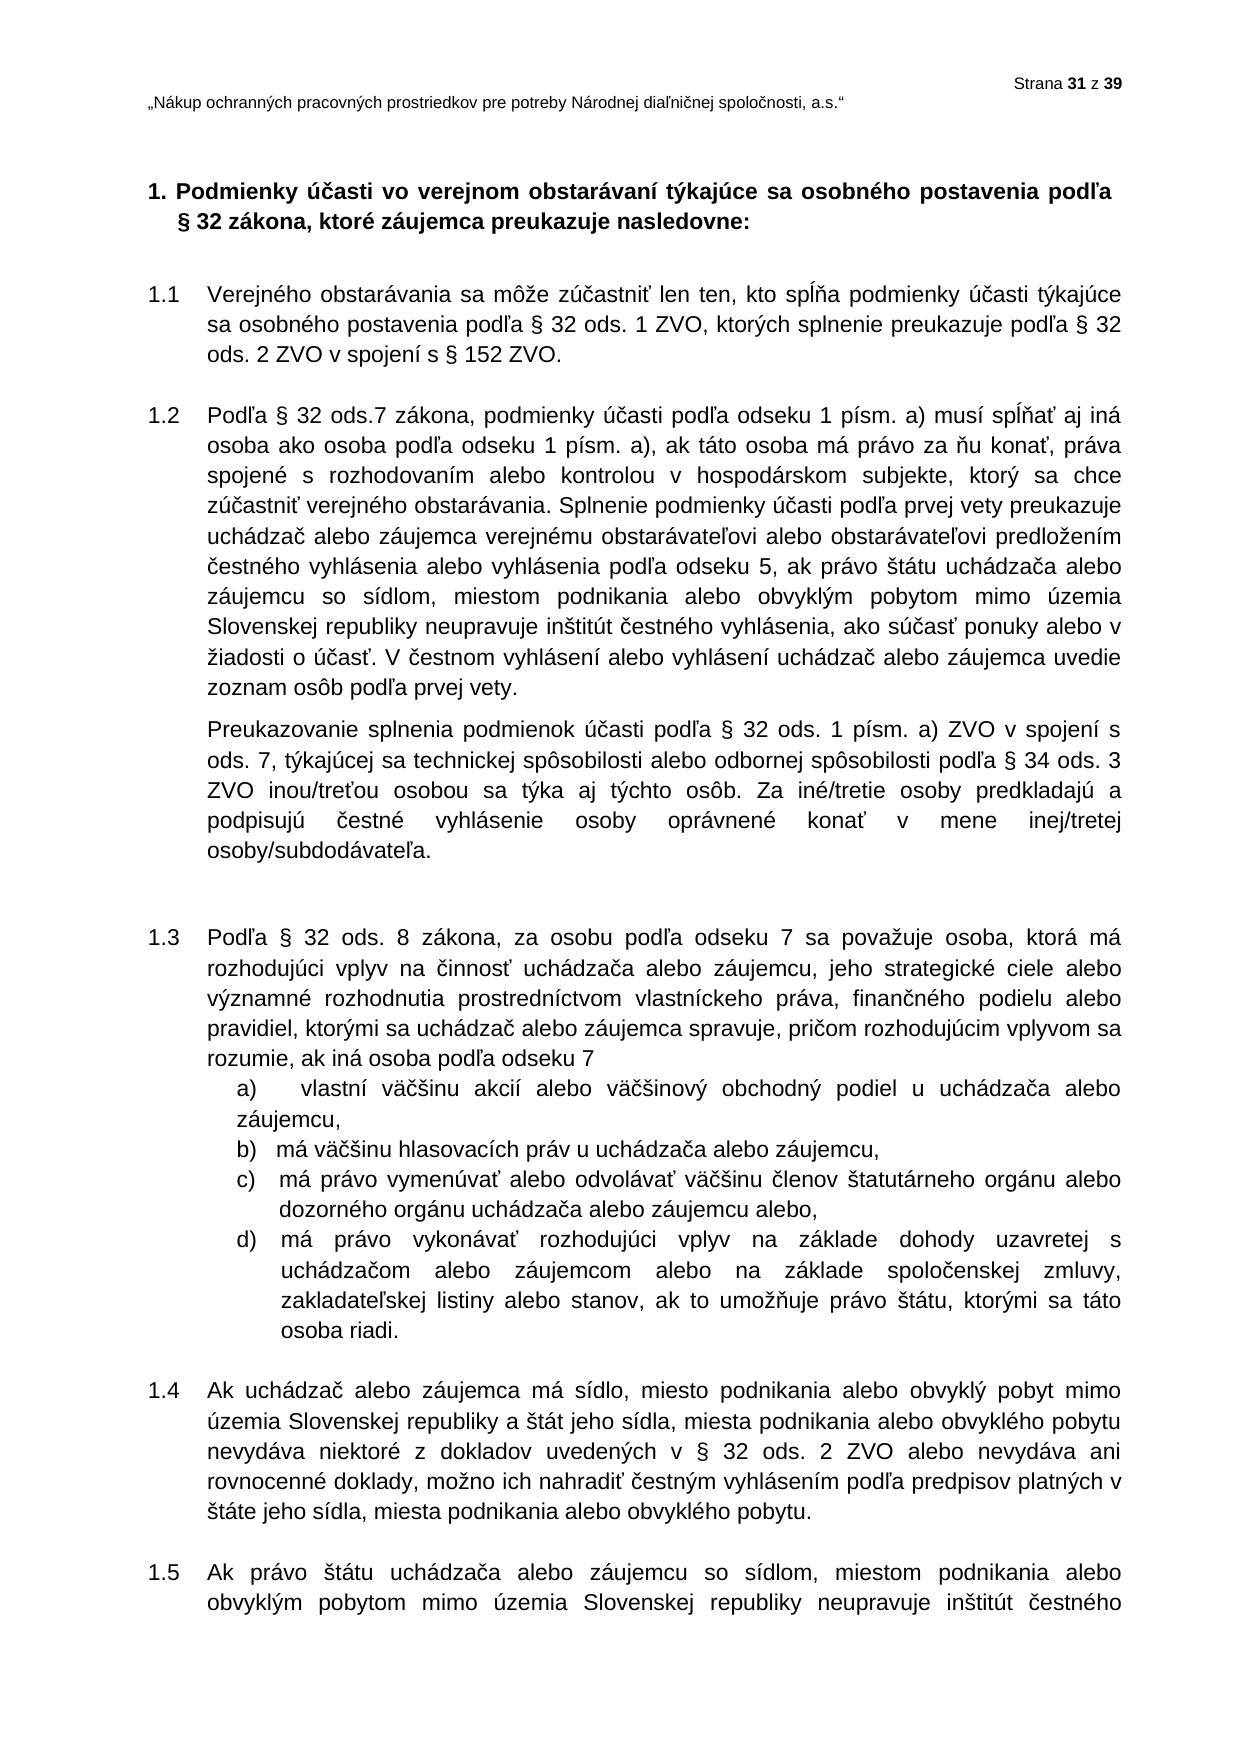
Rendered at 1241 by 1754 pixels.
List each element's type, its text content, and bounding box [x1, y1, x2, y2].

text a) vlastní väčšinu akcií alebo väčšinový obchodný podiel u uchádzača alebo záujemcu, [236, 1075, 1122, 1132]
text c) má právo vymenúvať alebo odvolávať väčšinu členov štatutárneho orgánu alebo dozorného orgánu uchádzača alebo záujemcu alebo, [236, 1166, 1122, 1223]
text b) má väčšinu hlasovacích práv u uchádzača alebo záujemcu, [236, 1136, 1122, 1162]
text 1. Podmienky účasti vo verejnom obstarávaní týkajúce sa osobného postavenia podľa § 32 zákona, ktoré záujemca preukazuje nasledovne: [148, 178, 1122, 234]
text 1.2 Podľa § 32 ods.7 zákona, podmienky účasti podľa odseku 1 písm. a) musí spĺňať aj iná osoba ako osoba podľa odseku 1 písm. a), ak táto osoba má právo za ňu konať, práva spojené s rozhodovaním alebo kontrolou v hospodárskom subjekte, ktorý sa chce zúčastniť verejného obstarávania. Splnenie podmienky účasti podľa prvej vety preukazuje uchádzač alebo záujemca verejnému obstarávateľovi alebo obstarávateľovi predložením čestného vyhlásenia alebo vyhlásenia podľa odseku 5, ak právo štátu uchádzača alebo záujemcu so sídlom, miestom podnikania alebo obvyklým pobytom mimo územia Slovenskej republiky neupravuje inštitút čestného vyhlásenia, ako súčasť ponuky alebo v žiadosti o účasť. V čestnom vyhlásení alebo vyhlásení uchádzač alebo záujemca uvedie zoznam osôb podľa prvej vety. [148, 402, 1122, 700]
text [148, 1559, 1122, 1615]
text 1.3 Podľa § 32 ods. 8 zákona, za osobu podľa odseku 7 sa považuje osoba, ktorá má rozhodujúci vplyv na činnosť uchádzača alebo záujemcu, jeho strategické ciele alebo významné rozhodnutia prostredníctvom vlastníckeho práva, finančného podielu alebo pravidiel, ktorými sa uchádzač alebo záujemca spravuje, pričom rozhodujúcim vplyvom sa rozumie, ak iná osoba podľa odseku 7 [148, 924, 1122, 1072]
text 1.4 Ak uchádzač alebo záujemca má sídlo, miesto podnikania alebo obvyklý pobyt mimo územia Slovenskej republiky a štát jeho sídla, miesta podnikania alebo obvyklého pobytu nevydáva niektoré z dokladov uvedených v § 32 ods. 2 ZVO alebo nevydáva ani rovnocenné doklady, možno ich nahradiť čestným vyhlásením podľa predpisov platných v štáte jeho sídla, miesta podnikania alebo obvyklého pobytu. [148, 1377, 1122, 1525]
text d) má právo vykonávať rozhodujúci vplyv na základe dohody uzavretej s uchádzačom alebo záujemcom alebo na základe spoločenskej zmluvy, zakladateľskej listiny alebo stanov, ak to umožňuje právo štátu, ktorými sa táto osoba riadi. [236, 1226, 1122, 1343]
text Preukazovanie splnenia podmienok účasti podľa § 32 ods. 1 písm. a) ZVO v spojení s ods. 7, týkajúcej sa technickej spôsobilosti alebo odbornej spôsobilosti podľa § 34 ods. 3 ZVO inou/treťou osobou sa týka aj týchto osôb. Za iné/tretie osoby predkladajú a podpisujú čestné vyhlásenie osoby oprávnené konať v mene inej/tretej osoby/subdodávateľa. [207, 716, 1122, 864]
text 1.1 Verejného obstarávania sa môže zúčastniť len ten, kto spĺňa podmienky účasti týkajúce sa osobného postavenia podľa § 32 ods. 1 ZVO, ktorých splnenie preukazuje podľa § 32 ods. 2 ZVO v spojení s § 152 ZVO. [148, 281, 1122, 368]
